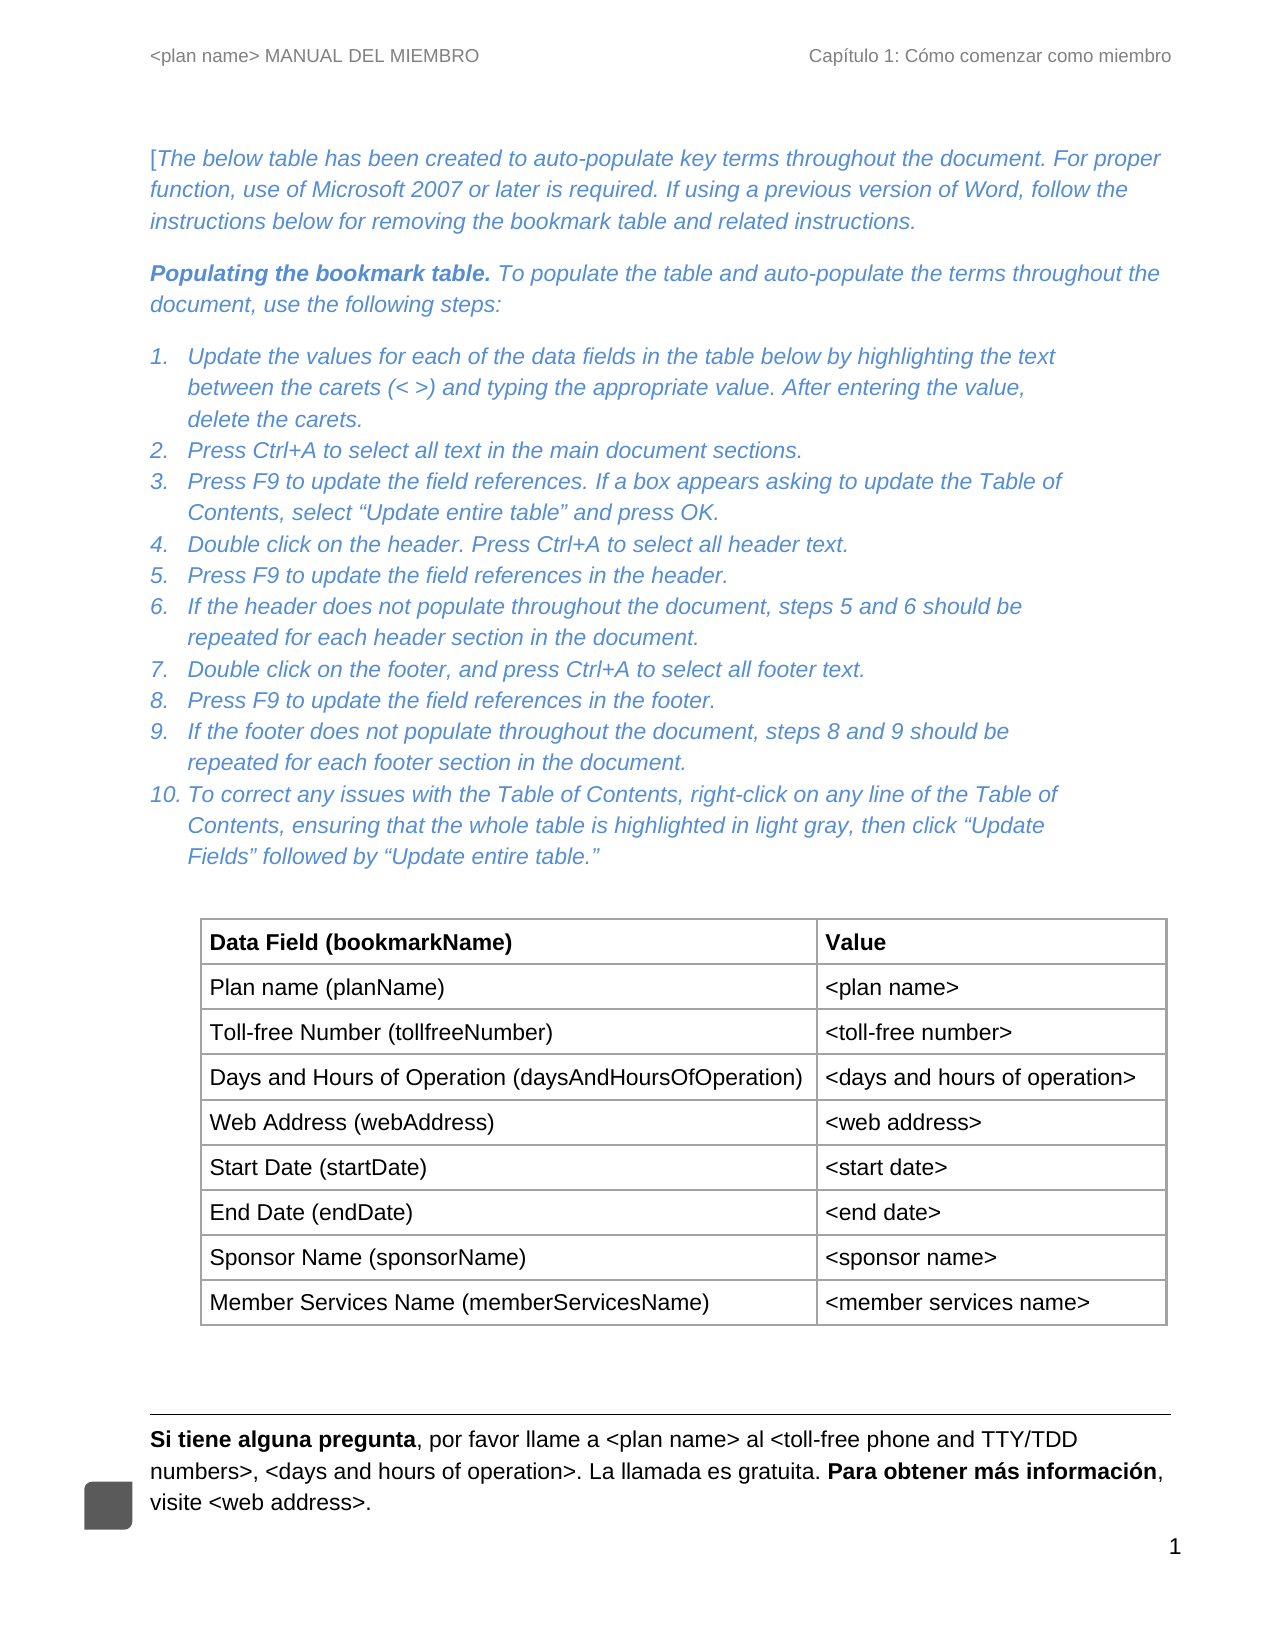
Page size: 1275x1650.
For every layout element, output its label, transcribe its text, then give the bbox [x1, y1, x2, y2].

list Update the values for each of the data fields in the table below by highlighting the text between the carets (< >) and typing the appropriate value. After entering the value, delete the carets. [150, 339, 1096, 433]
text [The below table has been created to auto-populate key terms throughout the document. For proper function, use of Microsoft 2007 or later is required. If using a previous version of Word, follow the instructions below for removing the bookmark table and related instructions. [150, 142, 1171, 235]
list Press F9 to update the field references in the header. [150, 558, 1096, 589]
list To correct any issues with the Table of Contents, right-click on any line of the Table of Contents, ensuring that the whole table is highlighted in light gray, then click “Update Fields” followed by “Update entire table.” [150, 777, 1096, 871]
list If the footer does not populate throughout the document, steps 8 and 9 should be repeated for each footer section in the document. [150, 714, 1096, 777]
table_cell Toll-free Number (tollfreeNumber) [202, 1010, 816, 1053]
table_cell Days and Hours of Operation (daysAndHoursOfOperation) [202, 1055, 816, 1098]
list Double click on the header. Press Ctrl+A to select all header text. [150, 527, 1096, 558]
table_cell <days and hours of operation> [818, 1055, 1165, 1098]
text Populating the bookmark table. To populate the table and auto-populate the terms throughout the document, use the following steps: [150, 256, 1171, 319]
table_cell <sponsor name> [818, 1236, 1165, 1279]
table_cell <member services name> [818, 1281, 1165, 1324]
list Double click on the footer, and press Ctrl+A to select all footer text. [150, 652, 1096, 683]
table_cell <plan name> [818, 965, 1165, 1008]
table_cell <end date> [818, 1191, 1165, 1234]
list Press F9 to update the field references. If a box appears asking to update the Table of Contents, select “Update entire table” and press OK. [150, 464, 1096, 527]
table_cell Member Services Name (memberServicesName) [202, 1281, 816, 1324]
list Press F9 to update the field references in the footer. [150, 683, 1096, 714]
table_cell <web address> [818, 1101, 1165, 1143]
table_header Value [818, 920, 1165, 963]
table_cell Web Address (webAddress) [202, 1101, 816, 1143]
list If the header does not populate throughout the document, steps 5 and 6 should be repeated for each header section in the document. [150, 589, 1096, 652]
table_cell <start date> [818, 1146, 1165, 1189]
list Press Ctrl+A to select all text in the main document sections. [150, 433, 1096, 464]
table_cell End Date (endDate) [202, 1191, 816, 1234]
table_cell Sponsor Name (sponsorName) [202, 1236, 816, 1279]
table_header Data Field (bookmarkName) [202, 920, 816, 963]
table_cell <toll-free number> [818, 1010, 1165, 1053]
table_cell Start Date (startDate) [202, 1146, 816, 1189]
table_cell Plan name (planName) [202, 965, 816, 1008]
